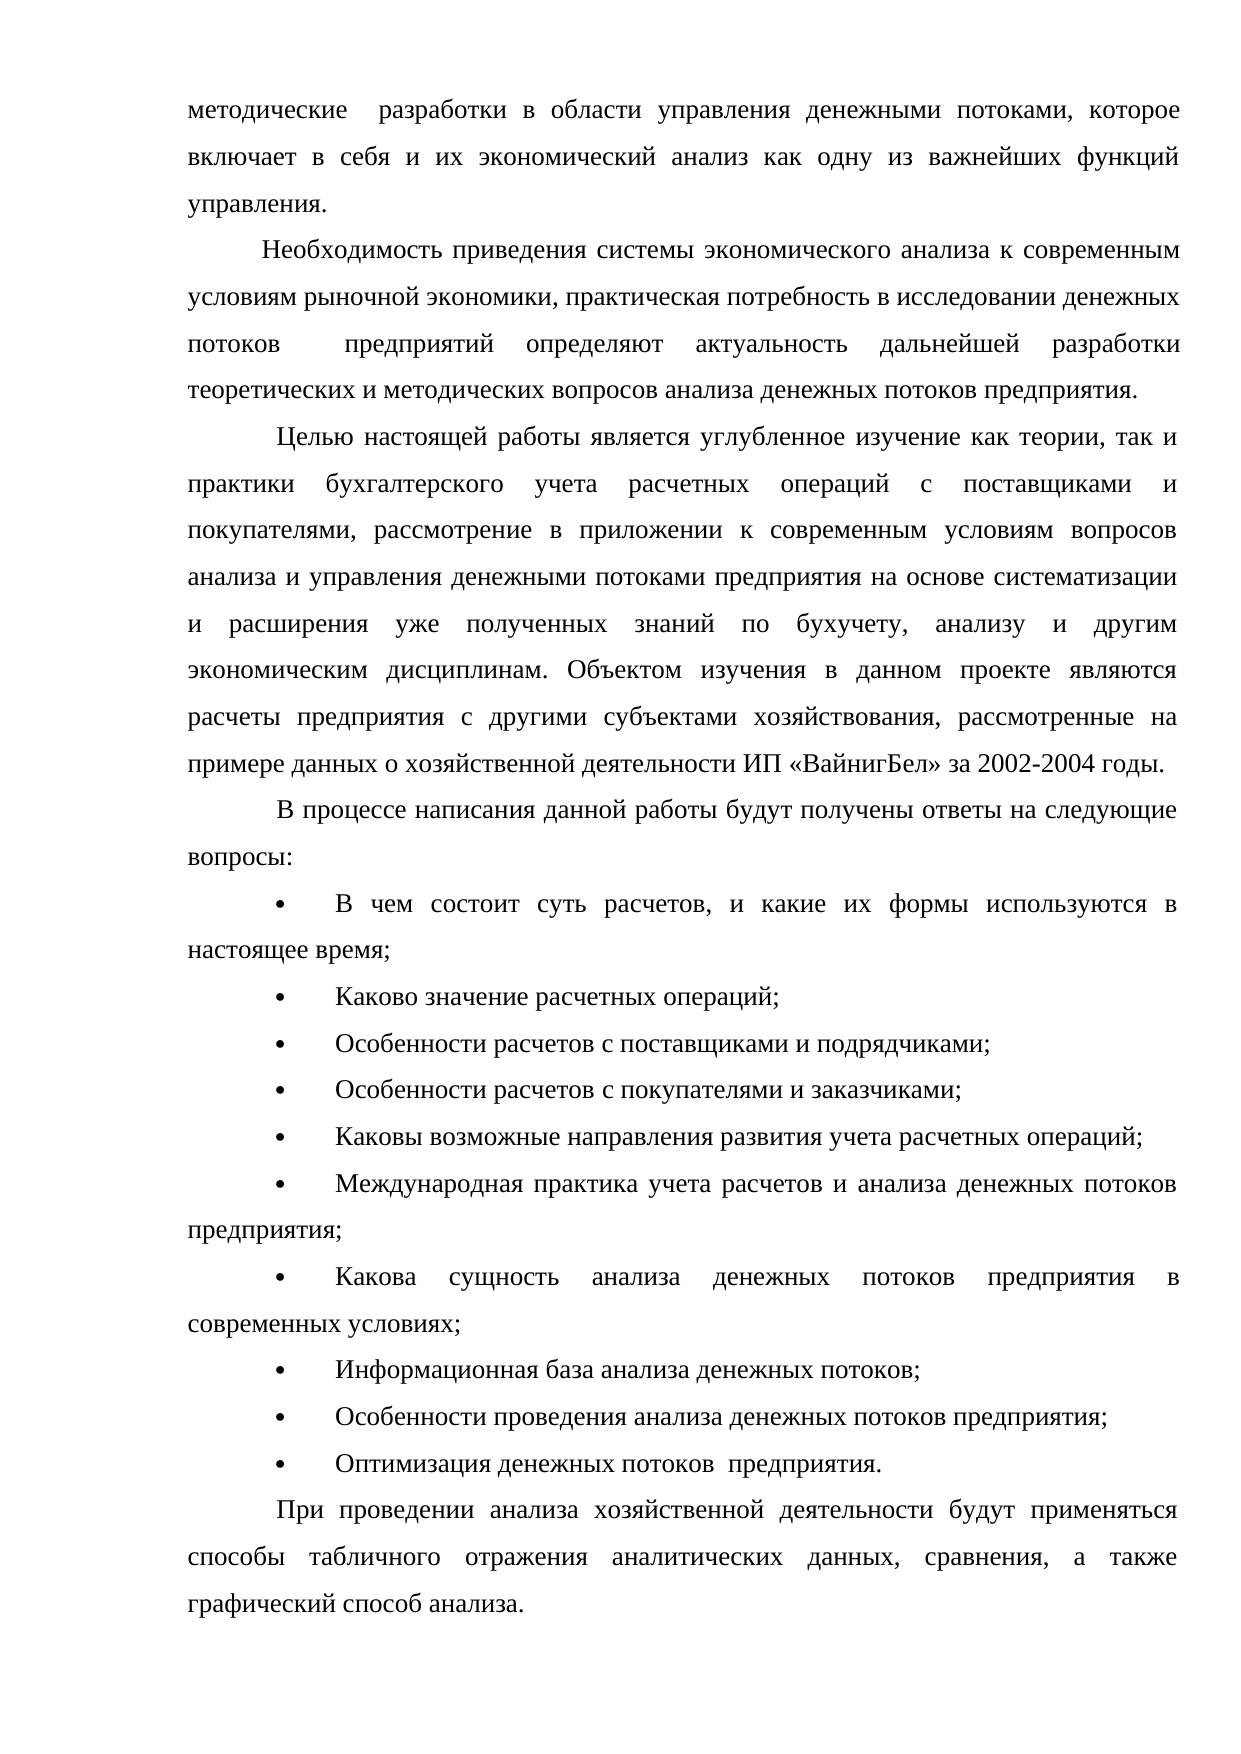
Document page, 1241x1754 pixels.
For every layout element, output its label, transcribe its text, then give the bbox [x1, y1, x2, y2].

list Особенности проведения анализа денежных потоков предприятия; [187, 1400, 1181, 1431]
list Особенности расчетов c покупателями и заказчиками; [187, 1074, 1178, 1105]
list В чем состоит суть расчетов, и какие их формы используются в настоящее время; [187, 887, 1178, 965]
list Какова сущность анализа денежных потоков предприятия в современных условиях; [187, 1260, 1181, 1338]
list Информационная база анализа денежных потоков; [187, 1354, 1181, 1385]
text При проведении анализа хозяйственной деятельности будут применяться способы табличного отражения аналитических данных, сравнения, а также графический способ анализа. [187, 1494, 1178, 1618]
list Каковы возможные направления развития учета расчетных операций; [187, 1120, 1178, 1151]
list Особенности расчетов с поставщиками и подрядчиками; [187, 1027, 1178, 1058]
text Целью настоящей работы является углубленное изучение как теории, так и практики бухгалтерского учета расчетных операций с поставщиками и покупателями, рассмотрение в приложении к современным условиям вопросов анализа и управления денежными потоками предприятия на основе систематизации и расширения уже полученных знаний по бухучету, анализу и другим экономическим дисциплинам. Объектом изучения в данном проекте являются расчеты предприятия с другими субъектами хозяйствования, рассмотренные на примере данных о хозяйственной деятельности ИП «ВайнигБел» за 2002-2004 годы. [187, 420, 1178, 778]
list Каково значение расчетных операций; [187, 980, 1178, 1011]
text В процессе написания данной работы будут получены ответы на следующие вопросы: [187, 794, 1178, 871]
list Оптимизация денежных потоков предприятия. [187, 1447, 1181, 1478]
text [187, 94, 1181, 218]
text Необходимость приведения системы экономического анализа к современным условиям рыночной экономики, практическая потребность в исследовании денежных потоков предприятий определяют актуальность дальнейшей разработки теоретических и методических вопросов анализа денежных потоков предприятия. [187, 234, 1181, 405]
list Международная практика учета расчетов и анализа денежных потоков предприятия; [187, 1167, 1178, 1245]
